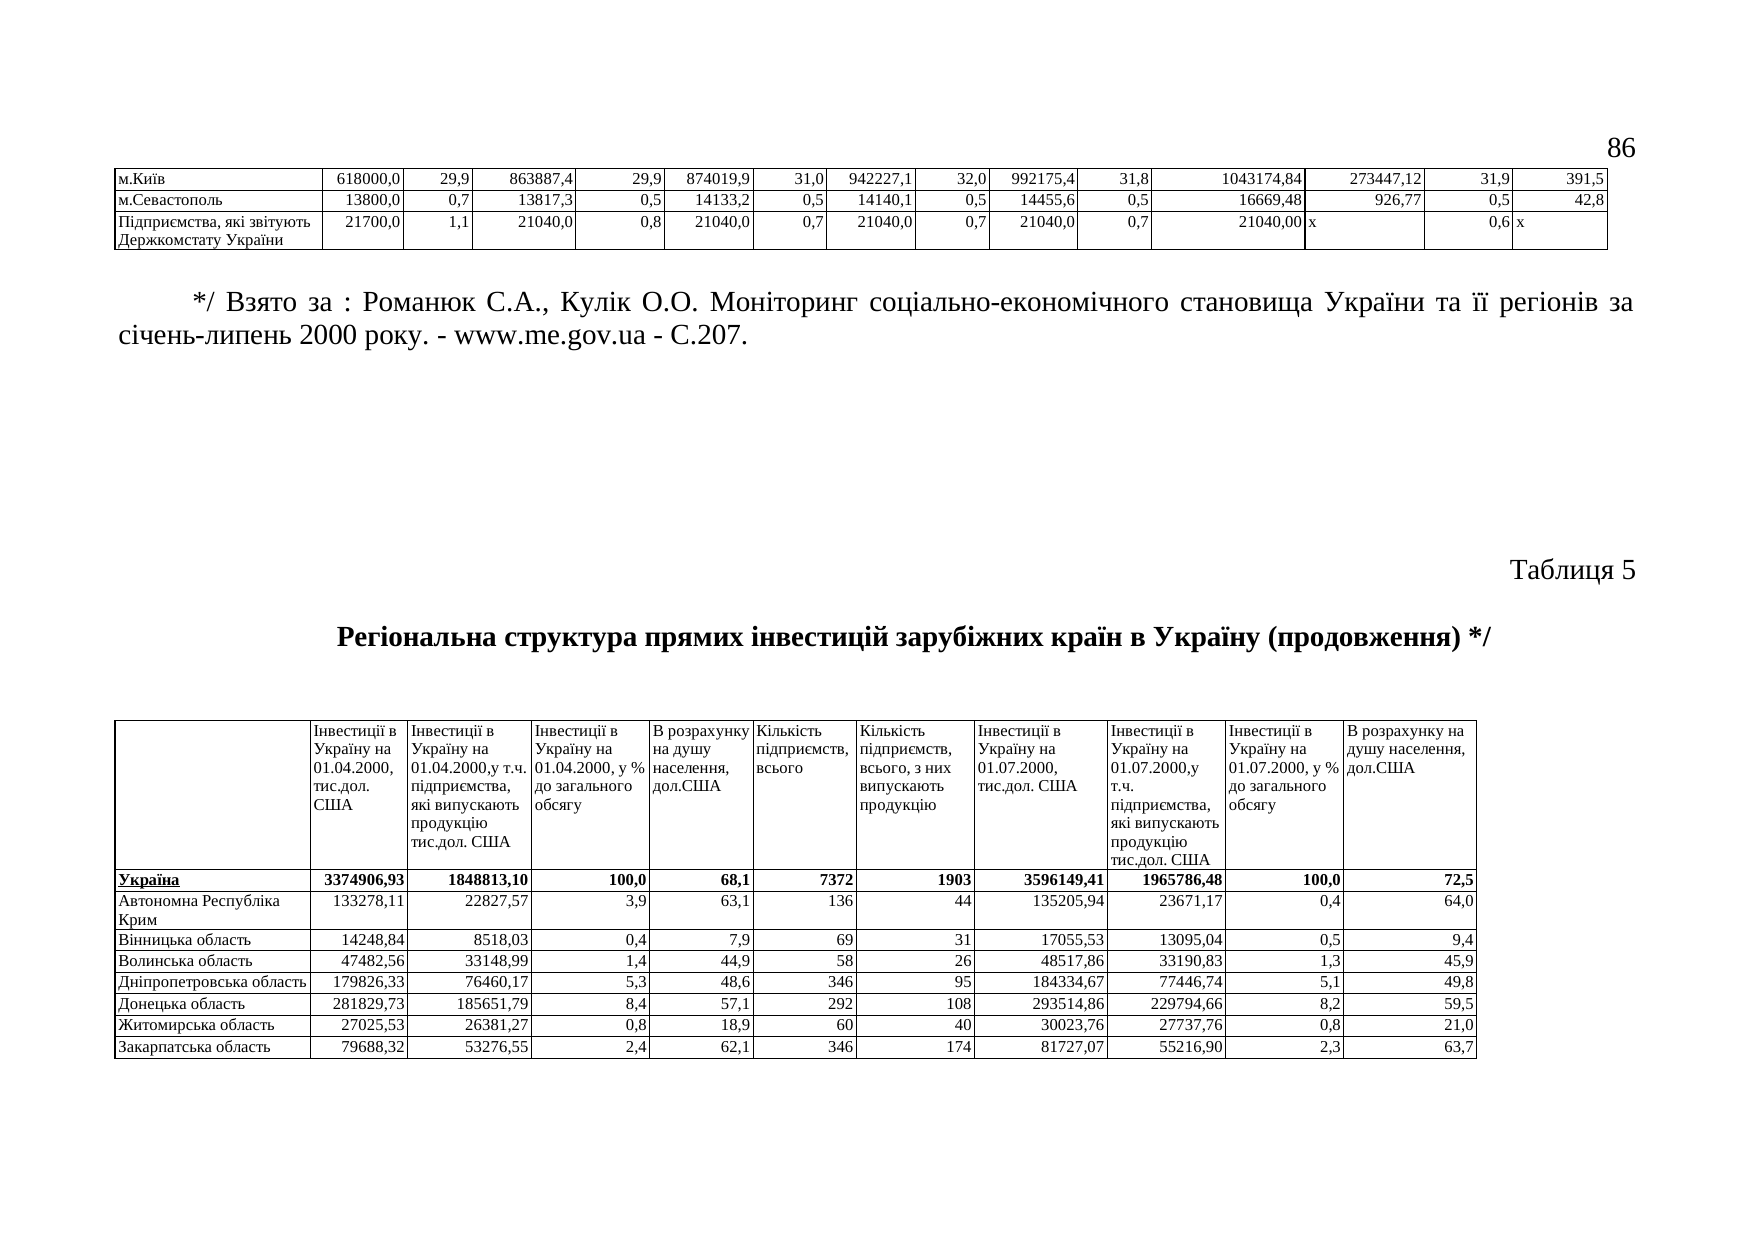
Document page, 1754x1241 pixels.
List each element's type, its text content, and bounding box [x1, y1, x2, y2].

table_cell 292 [754, 994, 856, 1015]
table_cell 174 [857, 1037, 974, 1058]
table_cell 48,6 [650, 973, 753, 993]
table_cell 8,4 [532, 994, 649, 1015]
table_cell 0,5 [754, 191, 826, 211]
table_cell 3374906,93 [311, 870, 407, 891]
table_cell Донецька область [116, 994, 310, 1015]
table_cell 0,7 [916, 212, 989, 249]
table_cell 8518,03 [408, 930, 531, 950]
table_cell 863887,4 [473, 169, 575, 190]
table_cell 2,4 [532, 1037, 649, 1058]
table_cell 44 [857, 892, 974, 929]
table_cell 1848813,10 [408, 870, 531, 891]
table_cell 31,8 [1078, 169, 1151, 190]
table_cell 63,1 [650, 892, 753, 929]
table_cell 14248,84 [311, 930, 407, 950]
table_cell 27737,76 [1108, 1016, 1225, 1036]
table_cell Україна [116, 870, 310, 891]
table_cell 14140,1 [827, 191, 915, 211]
table_cell 179826,33 [311, 973, 407, 993]
table_cell 0,7 [1078, 212, 1151, 249]
table_cell 133278,11 [311, 892, 407, 929]
table_cell 60 [754, 1016, 856, 1036]
table_cell 68,1 [650, 870, 753, 891]
table_cell Підприємства, які звітують Держкомстату України [116, 212, 322, 249]
table_cell 13800,0 [323, 191, 403, 211]
table_cell 16669,48 [1152, 191, 1304, 211]
table_cell 926,77 [1306, 191, 1424, 211]
table_cell 0,5 [1425, 191, 1512, 211]
table_cell 21,0 [1344, 1016, 1476, 1036]
table_cell 21700,0 [323, 212, 403, 249]
table_cell 3,9 [532, 892, 649, 929]
table_cell 58 [754, 951, 856, 972]
table_cell Вінницька область [116, 930, 310, 950]
table_cell 108 [857, 994, 974, 1015]
table_cell 184334,67 [975, 973, 1107, 993]
table_cell 942227,1 [827, 169, 915, 190]
table_header Інвестиції в Україну на 01.04.2000, у % до загального обсягу [532, 721, 649, 869]
table_cell 40 [857, 1016, 974, 1036]
table_header Інвестиції в Україну на 01.07.2000, тис.дол. США [975, 721, 1107, 869]
table_cell 9,4 [1344, 930, 1476, 950]
table_cell 42,8 [1513, 191, 1607, 211]
table_cell х [1306, 212, 1424, 249]
table_cell 69 [754, 930, 856, 950]
table_cell 185651,79 [408, 994, 531, 1015]
table_cell 32,0 [916, 169, 989, 190]
table_cell 0,8 [532, 1016, 649, 1036]
table_cell 1,4 [532, 951, 649, 972]
table_cell 992175,4 [990, 169, 1077, 190]
table_cell 14133,2 [665, 191, 753, 211]
table_cell 0,8 [576, 212, 664, 249]
table_cell 1965786,48 [1108, 870, 1225, 891]
table_cell 3596149,41 [975, 870, 1107, 891]
table_cell 135205,94 [975, 892, 1107, 929]
table_header Інвестиції в Україну на 01.04.2000,у т.ч. підприємства, які випускають продукцію тис.дол. США [408, 721, 531, 869]
table_cell 17055,53 [975, 930, 1107, 950]
table_cell Волинська область [116, 951, 310, 972]
table_cell 76460,17 [408, 973, 531, 993]
table_cell 8,2 [1226, 994, 1343, 1015]
table_cell 1,1 [404, 212, 472, 249]
table_cell 14455,6 [990, 191, 1077, 211]
table_cell 29,9 [576, 169, 664, 190]
table_cell 30023,76 [975, 1016, 1107, 1036]
table_header Кількість підприємств, всього, з них випускають продукцію [857, 721, 974, 869]
table_cell х [1513, 212, 1607, 249]
table_cell 18,9 [650, 1016, 753, 1036]
table_cell 7372 [754, 870, 856, 891]
table_cell 21040,0 [827, 212, 915, 249]
table_cell 31,0 [754, 169, 826, 190]
table_cell Автономна Республіка Крим [116, 892, 310, 929]
table_cell 391,5 [1513, 169, 1607, 190]
table_cell 72,5 [1344, 870, 1476, 891]
table_cell 31 [857, 930, 974, 950]
table_cell 21040,0 [665, 212, 753, 249]
table_cell м.Севастополь [116, 191, 322, 211]
table_cell 81727,07 [975, 1037, 1107, 1058]
table_cell 1903 [857, 870, 974, 891]
table_cell 0,7 [754, 212, 826, 249]
table_header Інвестиції в Україну на 01.04.2000, тис.дол. США [311, 721, 407, 869]
table_cell 13817,3 [473, 191, 575, 211]
table_cell Закарпатська область [116, 1037, 310, 1058]
table_header В розрахунку на душу населення, дол.США [650, 721, 753, 869]
table_header [116, 721, 310, 869]
text */ Взято за : Романюк С.А., Кулік О.О. Моніторинг соціально-економічного становища України та її регіонів за січень-липень 2000 року. - www.me.gov.ua - С.207. [118, 284, 1636, 351]
table_cell 0,4 [1226, 892, 1343, 929]
table_cell 22827,57 [408, 892, 531, 929]
table_cell м.Київ [116, 169, 322, 190]
table_cell 0,7 [404, 191, 472, 211]
table_cell 77446,74 [1108, 973, 1225, 993]
table_cell 29,9 [404, 169, 472, 190]
table_header Інвестиції в Україну на 01.07.2000,у т.ч. підприємства, які випускають продукцію тис.дол. США [1108, 721, 1225, 869]
table_cell 31,9 [1425, 169, 1512, 190]
table_cell 0,4 [532, 930, 649, 950]
table_cell 0,8 [1226, 1016, 1343, 1036]
table_cell 26381,27 [408, 1016, 531, 1036]
table_cell 13095,04 [1108, 930, 1225, 950]
table_cell Дніпропетровська область [116, 973, 310, 993]
table_cell 47482,56 [311, 951, 407, 972]
table_cell 874019,9 [665, 169, 753, 190]
table_cell 0,5 [916, 191, 989, 211]
table_cell 281829,73 [311, 994, 407, 1015]
table_header Кількість підприємств, всього [754, 721, 856, 869]
table_cell 48517,86 [975, 951, 1107, 972]
table_cell 0,5 [1078, 191, 1151, 211]
table_cell 7,9 [650, 930, 753, 950]
table_cell 21040,00 [1152, 212, 1304, 249]
table_cell 45,9 [1344, 951, 1476, 972]
table_cell 100,0 [532, 870, 649, 891]
table_cell 64,0 [1344, 892, 1476, 929]
table_cell 346 [754, 1037, 856, 1058]
table_cell 0,5 [576, 191, 664, 211]
table_cell 618000,0 [323, 169, 403, 190]
table_cell 53276,55 [408, 1037, 531, 1058]
table_cell 44,9 [650, 951, 753, 972]
table_cell 273447,12 [1306, 169, 1424, 190]
table_cell 1,3 [1226, 951, 1343, 972]
table_cell 5,1 [1226, 973, 1343, 993]
table_cell 229794,66 [1108, 994, 1225, 1015]
table_cell 55216,90 [1108, 1037, 1225, 1058]
table_cell 27025,53 [311, 1016, 407, 1036]
table_cell 62,1 [650, 1037, 753, 1058]
table_cell 21040,0 [990, 212, 1077, 249]
table_cell Житомирська область [116, 1016, 310, 1036]
table_cell 0,6 [1425, 212, 1512, 249]
table_cell 346 [754, 973, 856, 993]
table_cell 95 [857, 973, 974, 993]
table_cell 79688,32 [311, 1037, 407, 1058]
table_cell 2,3 [1226, 1037, 1343, 1058]
table_cell 33148,99 [408, 951, 531, 972]
table_cell 5,3 [532, 973, 649, 993]
table_cell 23671,17 [1108, 892, 1225, 929]
table_cell 26 [857, 951, 974, 972]
table_cell 1043174,84 [1152, 169, 1304, 190]
table_cell 0,5 [1226, 930, 1343, 950]
table_cell 63,7 [1344, 1037, 1476, 1058]
table_cell 59,5 [1344, 994, 1476, 1015]
table_cell 33190,83 [1108, 951, 1225, 972]
table_cell 57,1 [650, 994, 753, 1015]
table_cell 100,0 [1226, 870, 1343, 891]
table_cell 49,8 [1344, 973, 1476, 993]
table_header В розрахунку на душу населення, дол.США [1344, 721, 1476, 869]
table_header Інвестиції в Україну на 01.07.2000, у % до загального обсягу [1226, 721, 1343, 869]
table_cell 293514,86 [975, 994, 1107, 1015]
table_cell 21040,0 [473, 212, 575, 249]
table_cell 136 [754, 892, 856, 929]
text Регіональна структура прямих інвестицій зарубіжних країн в Україну (продовження) */ [118, 619, 1636, 653]
subtitle Таблиця 5 [118, 552, 1636, 586]
